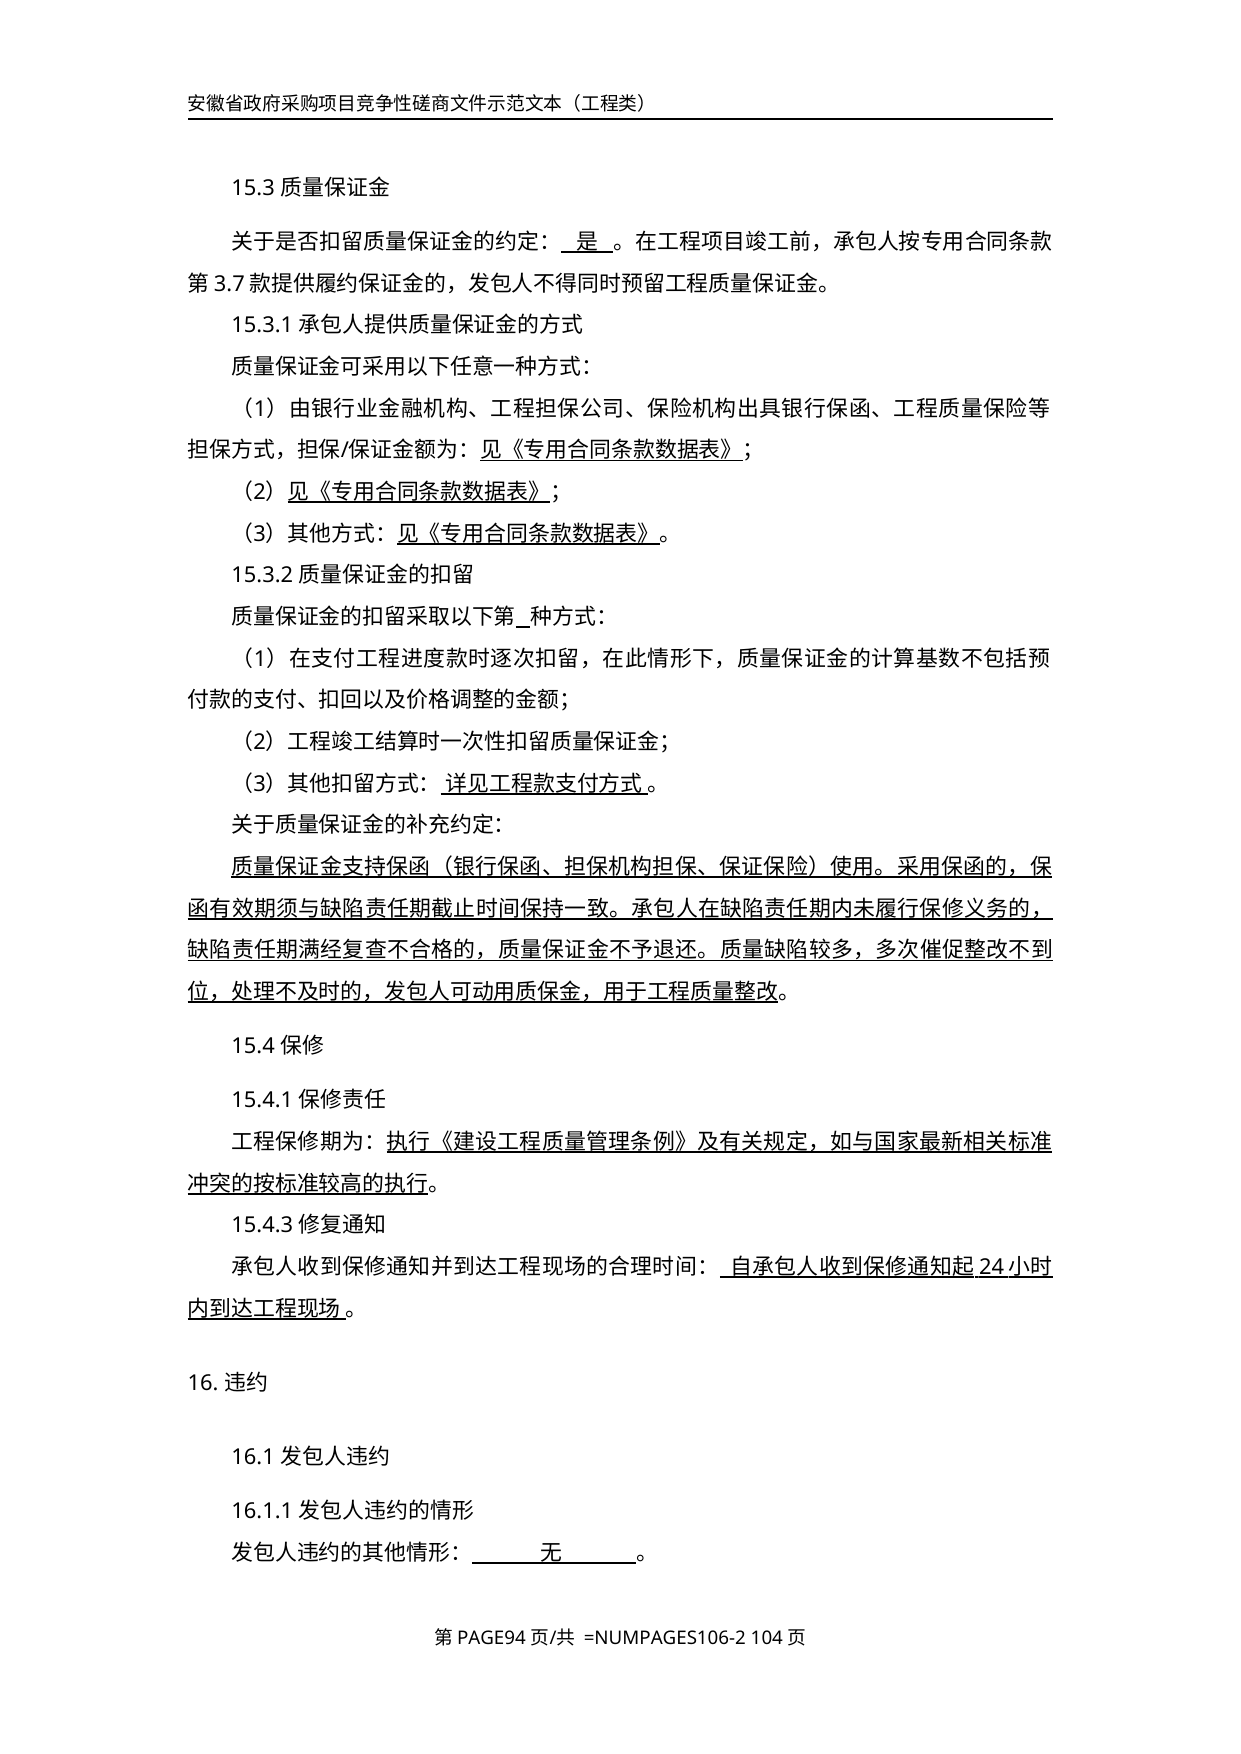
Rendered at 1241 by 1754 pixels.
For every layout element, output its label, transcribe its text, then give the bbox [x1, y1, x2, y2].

text （1）在支付工程进度款时逐次扣留，在此情形下，质量保证金的计算基数不包括预付款的支付、扣回以及价格调整的金额； [187, 633, 1053, 716]
text 15.3 质量保证金 [187, 162, 1053, 204]
text 关于质量保证金的补充约定： [187, 799, 1053, 841]
text 15.4 保修 [187, 1020, 1053, 1062]
text （3）其他方式：见《专用合同条款数据表》。 [187, 508, 1053, 549]
text 工程保修期为：执行《建设工程质量管理条例》及有关规定，如与国家最新相关标准冲突的按标准较高的执行。 [187, 1116, 1053, 1199]
text 16. 违约 [187, 1357, 1053, 1399]
text 15.3.2 质量保证金的扣留 [187, 549, 1053, 591]
text 16.1 发包人违约 [187, 1431, 1053, 1473]
text 发包人违约的其他情形： 无 。 [187, 1527, 1053, 1569]
text 15.3.1 承包人提供质量保证金的方式 [187, 299, 1053, 341]
text （2）工程竣工结算时一次性扣留质量保证金； [187, 716, 1053, 758]
text 质量保证金可采用以下任意一种方式： [187, 341, 1053, 383]
text 质量保证金支持保函（银行保函、担保机构担保、保证保险）使用。采用保函的，保函有效期须与缺陷责任期截止时间保持一致。承包人在缺陷责任期内未履行保修义务的，缺陷责任期满经复查不合格的，质量保证金不予退还。质量缺陷较多，多次催促整改不到位，处理不及时的，发包人可动用质保金，用于工程质量整改。 [187, 961, 1053, 1008]
text （1）由银行业金融机构、工程担保公司、保险机构出具银行保函、工程质量保险等担保方式，担保/保证金额为：见《专用合同条款数据表》； [187, 383, 1053, 466]
text 关于是否扣留质量保证金的约定： 是 。在工程项目竣工前，承包人按专用合同条款第3.7款提供履约保证金的，发包人不得同时预留工程质量保证金。 [187, 216, 1053, 299]
text 16.1.1 发包人违约的情形 [187, 1485, 1053, 1527]
text （3）其他扣留方式： 详见工程款支付方式 。 [187, 758, 1053, 799]
text 质量保证金的扣留采取以下第 种方式： [187, 591, 1053, 633]
text （2）见《专用合同条款数据表》； [187, 466, 1053, 508]
text 质量保证金支持保函（银行保函、担保机构担保、保证保险）使用。采用保函的，保函有效期须与缺陷责任期截止时间保持一致。承包人在缺陷责任期内未履行保修义务的，缺陷责任期满经复查不合格的，质量保证金不予退还。质量缺陷较多，多次催促整改不到位，处理不及时的，发包人可动用质保金，用于工程质量整改。 [187, 919, 1053, 960]
text 15.4.1 保修责任 [187, 1074, 1053, 1116]
text 质量保证金支持保函（银行保函、担保机构担保、保证保险）使用。采用保函的，保函有效期须与缺陷责任期截止时间保持一致。承包人在缺陷责任期内未履行保修义务的，缺陷责任期满经复查不合格的，质量保证金不予退还。质量缺陷较多，多次催促整改不到位，处理不及时的，发包人可动用质保金，用于工程质量整改。 [187, 841, 1053, 918]
text 15.4.3 修复通知 [187, 1199, 1053, 1241]
text 承包人收到保修通知并到达工程现场的合理时间： 自承包人收到保修通知起24小时内到达工程现场 。 [187, 1241, 1053, 1324]
